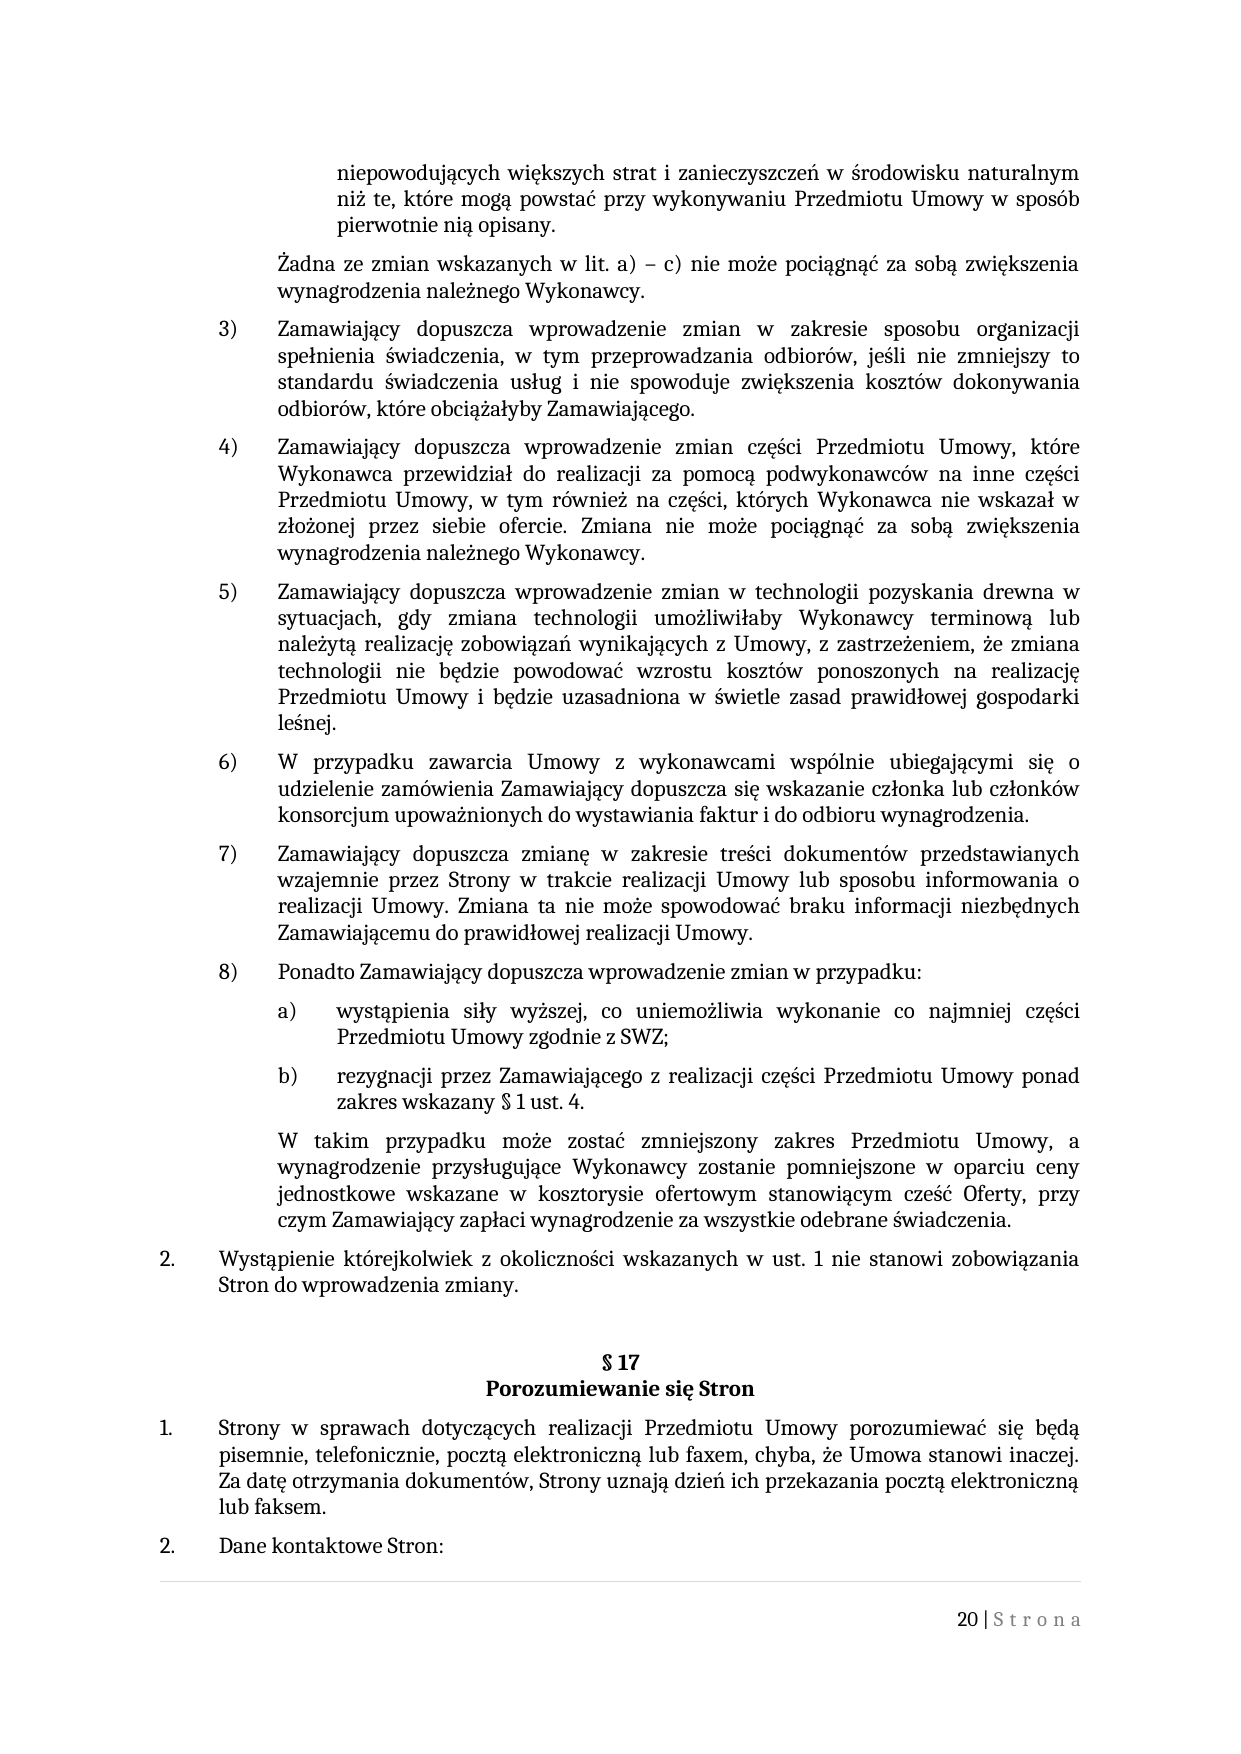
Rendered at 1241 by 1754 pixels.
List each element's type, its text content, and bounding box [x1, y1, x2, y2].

list Ponadto Zamawiający dopuszcza wprowadzenie zmian w przypadku: [218, 958, 1081, 985]
text W takim przypadku może zostać zmniejszony zakres Przedmiotu Umowy, a wynagrodzenie przysługujące Wykonawcy zostanie pomniejszone w oparciu ceny jednostkowe wskazane w kosztorysie ofertowym stanowiącym cześć Oferty, przy czym Zamawiający zapłaci wynagrodzenie za wszystkie odebrane świadczenia. [278, 1128, 1081, 1233]
list Strony w sprawach dotyczących realizacji Przedmiotu Umowy porozumiewać się będą pisemnie, telefonicznie, pocztą elektroniczną lub faxem, chyba, że Umowa stanowi inaczej. Za datę otrzymania dokumentów, Strony uznają dzień ich przekazania pocztą elektroniczną lub faksem. [159, 1415, 1081, 1520]
list Zamawiający dopuszcza wprowadzenie zmian w technologii pozyskania drewna w sytuacjach, gdy zmiana technologii umożliwiłaby Wykonawcy terminową lub należytą realizację zobowiązań wynikających z Umowy, z zastrzeżeniem, że zmiana technologii nie będzie powodować wzrostu kosztów ponoszonych na realizację Przedmiotu Umowy i będzie uzasadniona w świetle zasad prawidłowej gospodarki leśnej. [218, 578, 1081, 737]
list Zamawiający dopuszcza wprowadzenie zmian części Przedmiotu Umowy, które Wykonawca przewidział do realizacji za pomocą podwykonawców na inne części Przedmiotu Umowy, w tym również na części, których Wykonawca nie wskazał w złożonej przez siebie ofercie. Zmiana nie może pociągnąć za sobą zwiększenia wynagrodzenia należnego Wykonawcy. [218, 434, 1081, 566]
text b) rezygnacji przez Zamawiającego z realizacji części Przedmiotu Umowy ponad zakres wskazany § 1 ust. 4. [278, 1063, 1081, 1115]
text § 17 Porozumiewanie się Stron [159, 1350, 1081, 1402]
list Dane kontaktowe Stron: [159, 1533, 1081, 1559]
text Żadna ze zmian wskazanych w lit. a) – c) nie może pociągnąć za sobą zwiększenia wynagrodzenia należnego Wykonawcy. [278, 251, 1081, 304]
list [278, 159, 1081, 238]
list Zamawiający dopuszcza zmianę w zakresie treści dokumentów przedstawianych wzajemnie przez Strony w trakcie realizacji Umowy lub sposobu informowania o realizacji Umowy. Zmiana ta nie może spowodować braku informacji niezbędnych Zamawiającemu do prawidłowej realizacji Umowy. [218, 841, 1081, 946]
list Zamawiający dopuszcza wprowadzenie zmian w zakresie sposobu organizacji spełnienia świadczenia, w tym przeprowadzania odbiorów, jeśli nie zmniejszy to standardu świadczenia usług i nie spowoduje zwiększenia kosztów dokonywania odbiorów, które obciążałyby Zamawiającego. [218, 316, 1081, 422]
list W przypadku zawarcia Umowy z wykonawcami wspólnie ubiegającymi się o udzielenie zamówienia Zamawiający dopuszcza się wskazanie członka lub członków konsorcjum upoważnionych do wystawiania faktur i do odbioru wynagrodzenia. [218, 749, 1081, 828]
text a) wystąpienia siły wyższej, co uniemożliwia wykonanie co najmniej części Przedmiotu Umowy zgodnie z SWZ; [278, 997, 1081, 1050]
list Wystąpienie którejkolwiek z okoliczności wskazanych w ust. 1 nie stanowi zobowiązania Stron do wprowadzenia zmiany. [159, 1246, 1081, 1298]
